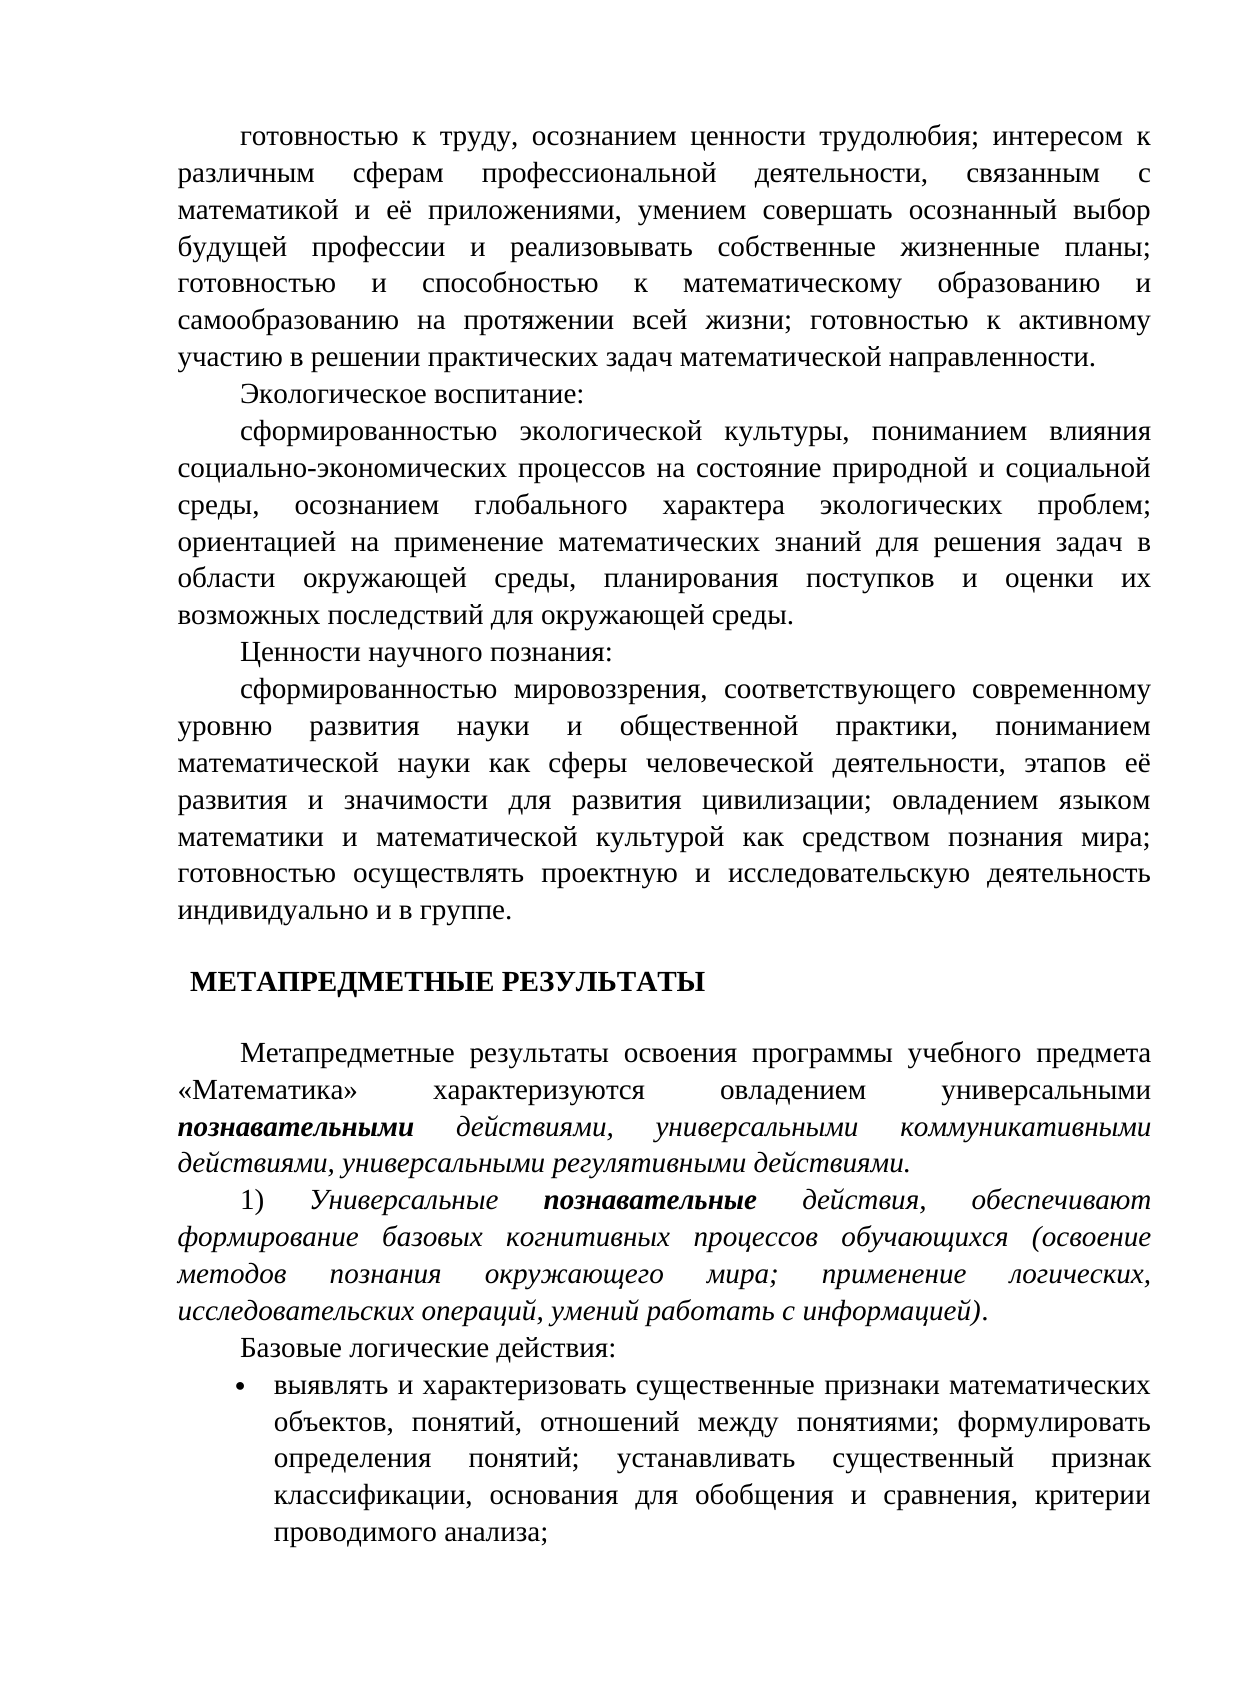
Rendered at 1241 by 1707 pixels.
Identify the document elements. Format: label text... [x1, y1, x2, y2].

text Экологическое воспитание: [177, 376, 1152, 410]
text Базовые логические действия: [177, 1330, 1152, 1363]
text сформированностью мировоззрения, соответствующего современному уровню развития науки и общественной практики, пониманием математической науки как сферы человеческой деятельности, этапов её развития и значимости для развития цивилизации; овладением языком математики и математической культурой как средством познания мира; готовностью осуществлять проектную и исследовательскую деятельность индивидуально и в группе. [177, 671, 1152, 926]
text Метапредметные результаты освоения программы учебного предмета «Математика» характеризуются овладением универсальными познавательными действиями, универсальными коммуникативными действиями, универсальными регулятивными действиями. [177, 1035, 1152, 1179]
list выявлять и характеризовать существенные признаки математических объектов, понятий, отношений между понятиями; формулировать определения понятий; устанавливать существенный признак классификации, основания для обобщения и сравнения, критерии проводимого анализа; [236, 1367, 1152, 1548]
text МЕТАПРЕДМЕТНЫЕ РЕЗУЛЬТАТЫ [190, 964, 1152, 997]
text готовностью к труду, осознанием ценности трудолюбия; интересом к различным сферам профессиональной деятельности, связанным с математикой и её приложениями, умением совершать осознанный выбор будущей профессии и реализовывать собственные жизненные планы; готовностью и способностью к математическому образованию и самообразованию на протяжении всей жизни; готовностью к активному участию в решении практических задач математической направленности. [177, 118, 1152, 373]
text 1) Универсальные познавательные действия, обеспечивают формирование базовых когнитивных процессов обучающихся (освоение методов познания окружающего мира; применение логических, исследовательских операций, умений работать с информацией). [177, 1182, 1152, 1327]
text сформированностью экологической культуры, пониманием влияния социально-экономических процессов на состояние природной и социальной среды, осознанием глобального характера экологических проблем; ориентацией на применение математических знаний для решения задач в области окружающей среды, планирования поступков и оценки их возможных последствий для окружающей среды. [177, 413, 1152, 631]
text Ценности научного познания: [177, 634, 1152, 668]
